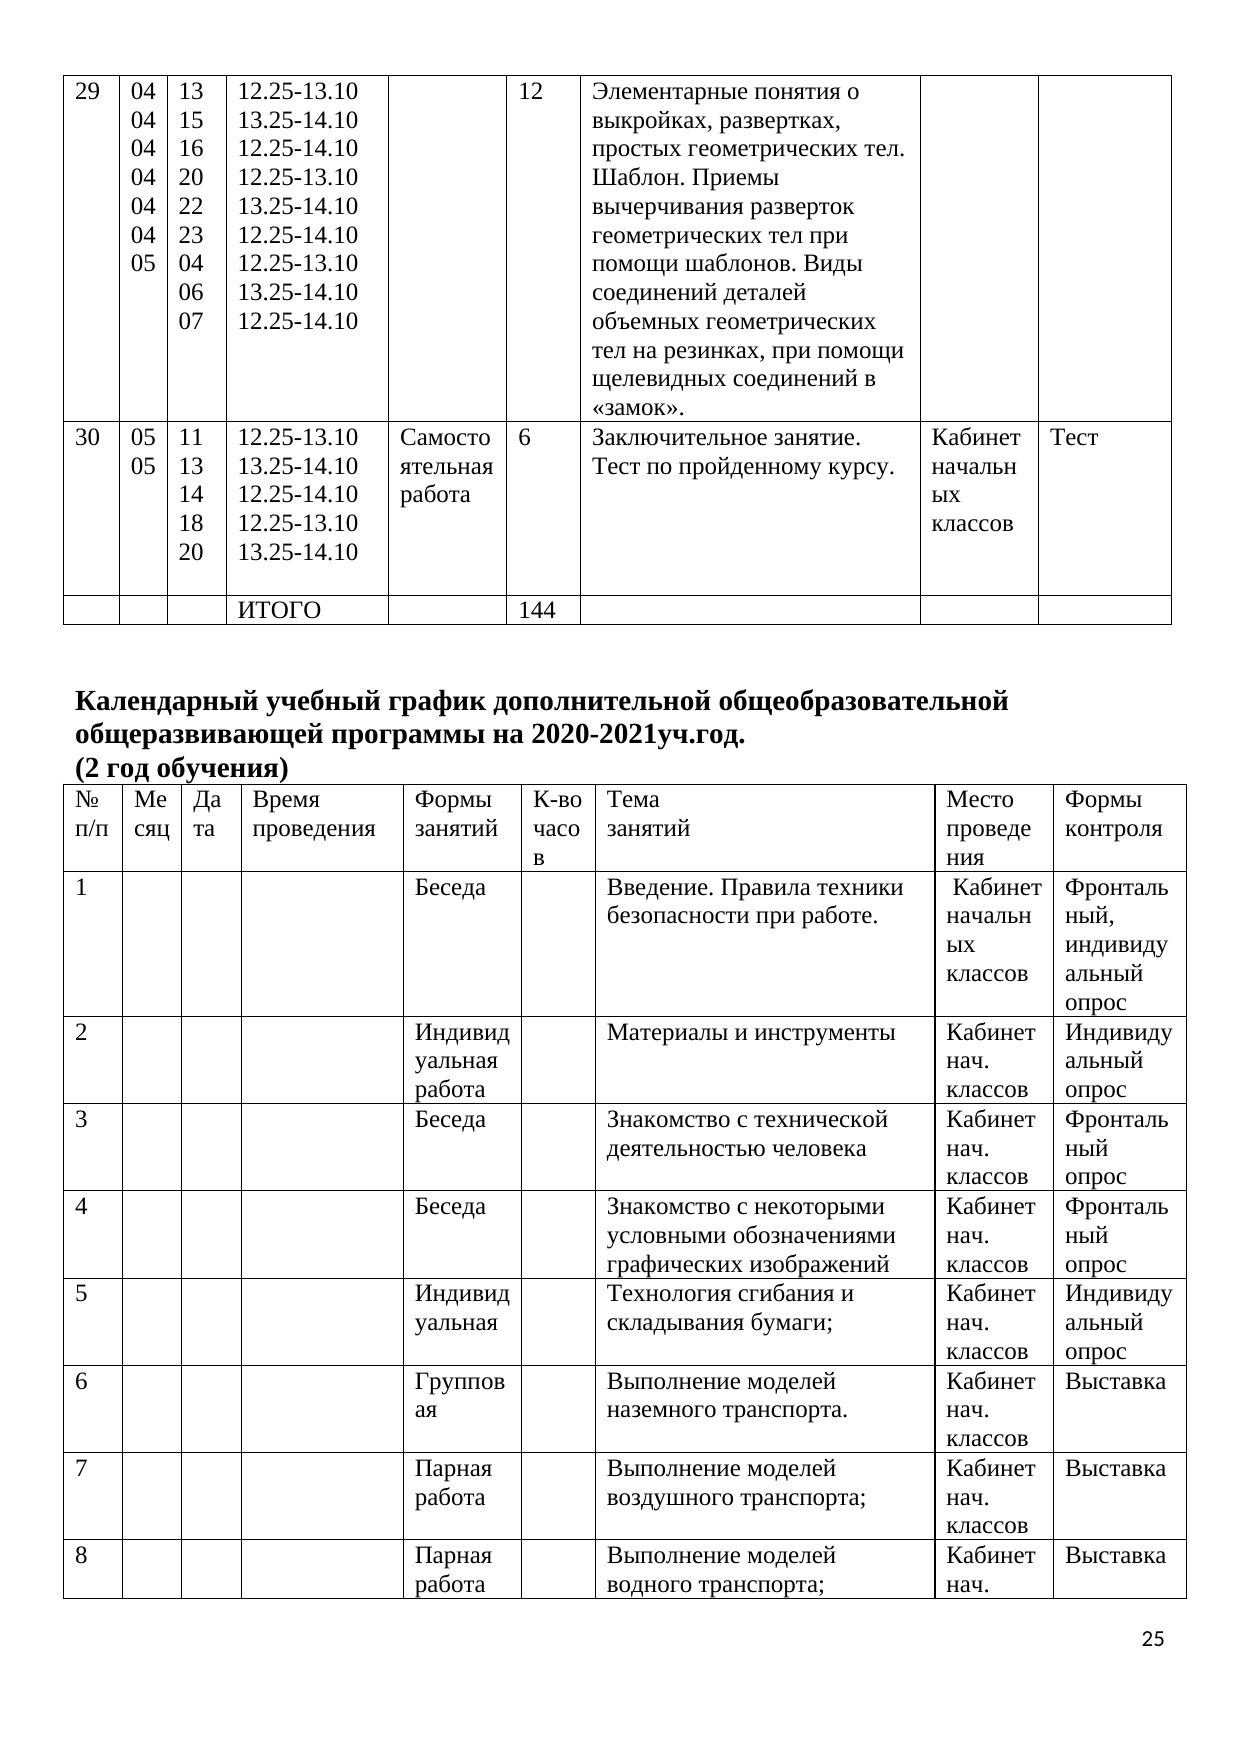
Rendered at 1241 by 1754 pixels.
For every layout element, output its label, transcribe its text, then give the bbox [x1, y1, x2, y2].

table_cell Выставка [1054, 1453, 1186, 1539]
table_cell 30 [64, 422, 119, 594]
table_cell [182, 1191, 241, 1277]
table_cell [182, 1279, 241, 1365]
table_cell 6 [507, 422, 580, 594]
table_cell Парная работа [404, 1453, 521, 1539]
table_cell 12.25-13.10 13.25-14.10 12.25-14.10 12.25-13.10 13.25-14.10 [227, 422, 388, 594]
text Календарный учебный график дополнительной общеобразовательной общеразвивающей программы на 2020-2021уч.год. [75, 683, 1164, 750]
table_cell 3 [64, 1104, 122, 1190]
table_cell Фронтальный опрос [1054, 1191, 1186, 1277]
table_cell 4 [64, 1191, 122, 1277]
table_cell ИТОГО [227, 596, 388, 624]
table_cell [123, 1366, 181, 1452]
table_cell [522, 1104, 595, 1190]
table_cell [522, 1279, 595, 1365]
table_cell Выполнение моделей воздушного транспорта; [596, 1453, 934, 1539]
table_cell [182, 1017, 241, 1103]
table_cell Материалы и инструменты [596, 1017, 934, 1103]
table_cell 7 [64, 1453, 122, 1539]
table_cell [1039, 76, 1171, 421]
table_cell [522, 872, 595, 1016]
table_cell Кабинет нач. классов [936, 1104, 1053, 1190]
table_cell [182, 1453, 241, 1539]
table_cell Кабинет нач. классов [936, 1191, 1053, 1277]
table_cell [242, 1453, 403, 1539]
table_cell [64, 596, 119, 624]
table_cell Выставка [1054, 1366, 1186, 1452]
table_cell Элементарные понятия о выкройках, развертках, простых геометрических тел. Шаблон. Приемы вычерчивания разверток геометрических тел при помощи шаблонов. Виды соединений деталей объемных геометрических тел на резинках, при помощи щелевидных соединений в «замок». [581, 76, 920, 421]
table_cell Выставка [1054, 1540, 1186, 1598]
table_cell [242, 1366, 403, 1452]
table_cell [123, 1279, 181, 1365]
table_cell [389, 76, 506, 421]
table_cell [581, 596, 920, 624]
table_cell 1 [64, 872, 122, 1016]
table_cell Беседа [404, 1191, 521, 1277]
table_header Месяц [123, 785, 181, 871]
table_cell Индивидуальный опрос [1054, 1017, 1186, 1103]
table_cell Тест [1039, 422, 1171, 594]
table_cell [123, 1017, 181, 1103]
table_cell Заключительное занятие. Тест по пройденному курсу. [581, 422, 920, 594]
table_cell [123, 1540, 181, 1598]
table_cell [1039, 596, 1171, 624]
table_cell [120, 596, 167, 624]
table_cell Самостоятельная работа [389, 422, 506, 594]
table_cell 29 [64, 76, 119, 421]
table_header Дата [182, 785, 241, 871]
table_cell 11 13 1418 20 [168, 422, 226, 594]
table_cell Выполнение моделей наземного транспорта. [596, 1366, 934, 1452]
table_cell 1315 16 20 2223 04 06 07 [168, 76, 226, 421]
table_cell [522, 1453, 595, 1539]
table_cell Кабинет нач. классов [936, 1366, 1053, 1452]
table_cell [522, 1191, 595, 1277]
table_cell 12 [507, 76, 580, 421]
text (2 год обучения) [75, 750, 1164, 783]
table_header № п/п [64, 785, 122, 871]
table_cell [921, 596, 1038, 624]
table_cell [168, 596, 226, 624]
table_cell Кабинет нач. классов [936, 1017, 1053, 1103]
table_cell [522, 1540, 595, 1598]
table_cell Знакомство с технической деятельностью человека [596, 1104, 934, 1190]
table_cell [389, 596, 506, 624]
table_cell [242, 1104, 403, 1190]
table_cell [123, 1104, 181, 1190]
table_cell [182, 1366, 241, 1452]
table_cell Кабинет нач. классов [936, 1453, 1053, 1539]
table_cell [596, 1540, 934, 1598]
table_cell [242, 1540, 403, 1598]
table_header Место проведения [936, 785, 1053, 871]
table_header Тема занятий [596, 785, 934, 871]
table_cell 05 05 [120, 422, 167, 594]
table_cell Введение. Правила техники безопасности при работе. [596, 872, 934, 1016]
table_cell Фронтальный опрос [1054, 1104, 1186, 1190]
table_cell [242, 1279, 403, 1365]
table_cell Знакомство с некоторыми условными обозначениями графических изображений [596, 1191, 934, 1277]
table_cell Технология сгибания и складывания бумаги; [596, 1279, 934, 1365]
table_header К-во часов [522, 785, 595, 871]
table_cell [123, 1191, 181, 1277]
table_cell [522, 1366, 595, 1452]
table_header Формы контроля [1054, 785, 1186, 871]
table_cell Групповая [404, 1366, 521, 1452]
table_cell Кабинет начальных классов [936, 872, 1053, 1016]
table_cell 144 [507, 596, 580, 624]
table_cell [123, 872, 181, 1016]
table_header Формы занятий [404, 785, 521, 871]
table_cell [921, 76, 1038, 421]
table_cell [182, 1540, 241, 1598]
table_cell 8 [64, 1540, 122, 1598]
table_cell Беседа [404, 872, 521, 1016]
table_cell Кабинет начальных классов [921, 422, 1038, 594]
table_cell 2 [64, 1017, 122, 1103]
table_cell [182, 1104, 241, 1190]
table_cell [242, 872, 403, 1016]
table_cell [522, 1017, 595, 1103]
table_cell Беседа [404, 1104, 521, 1190]
table_cell Индивидуальная [404, 1279, 521, 1365]
table_cell [182, 872, 241, 1016]
table_cell 04 04 04 04 04 04 05 [120, 76, 167, 421]
table_cell Индивидуальная работа [404, 1017, 521, 1103]
table_cell Фронтальный, индивидуальный опрос [1054, 872, 1186, 1016]
table_cell Кабинет нач. классов [936, 1279, 1053, 1365]
table_header Время проведения [242, 785, 403, 871]
table_cell 6 [64, 1366, 122, 1452]
table_cell 12.25-13.10 13.25-14.10 12.25-14.10 12.25-13.10 13.25-14.10 12.25-14.10 12.25-13.10 13.25-14.10 12.25-14.10 [227, 76, 388, 421]
table_cell 5 [64, 1279, 122, 1365]
table_cell Парная работа [404, 1540, 521, 1598]
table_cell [936, 1540, 1053, 1598]
table_cell [242, 1191, 403, 1277]
table_cell Индивидуальный опрос [1054, 1279, 1186, 1365]
table_cell [242, 1017, 403, 1103]
table_cell [123, 1453, 181, 1539]
